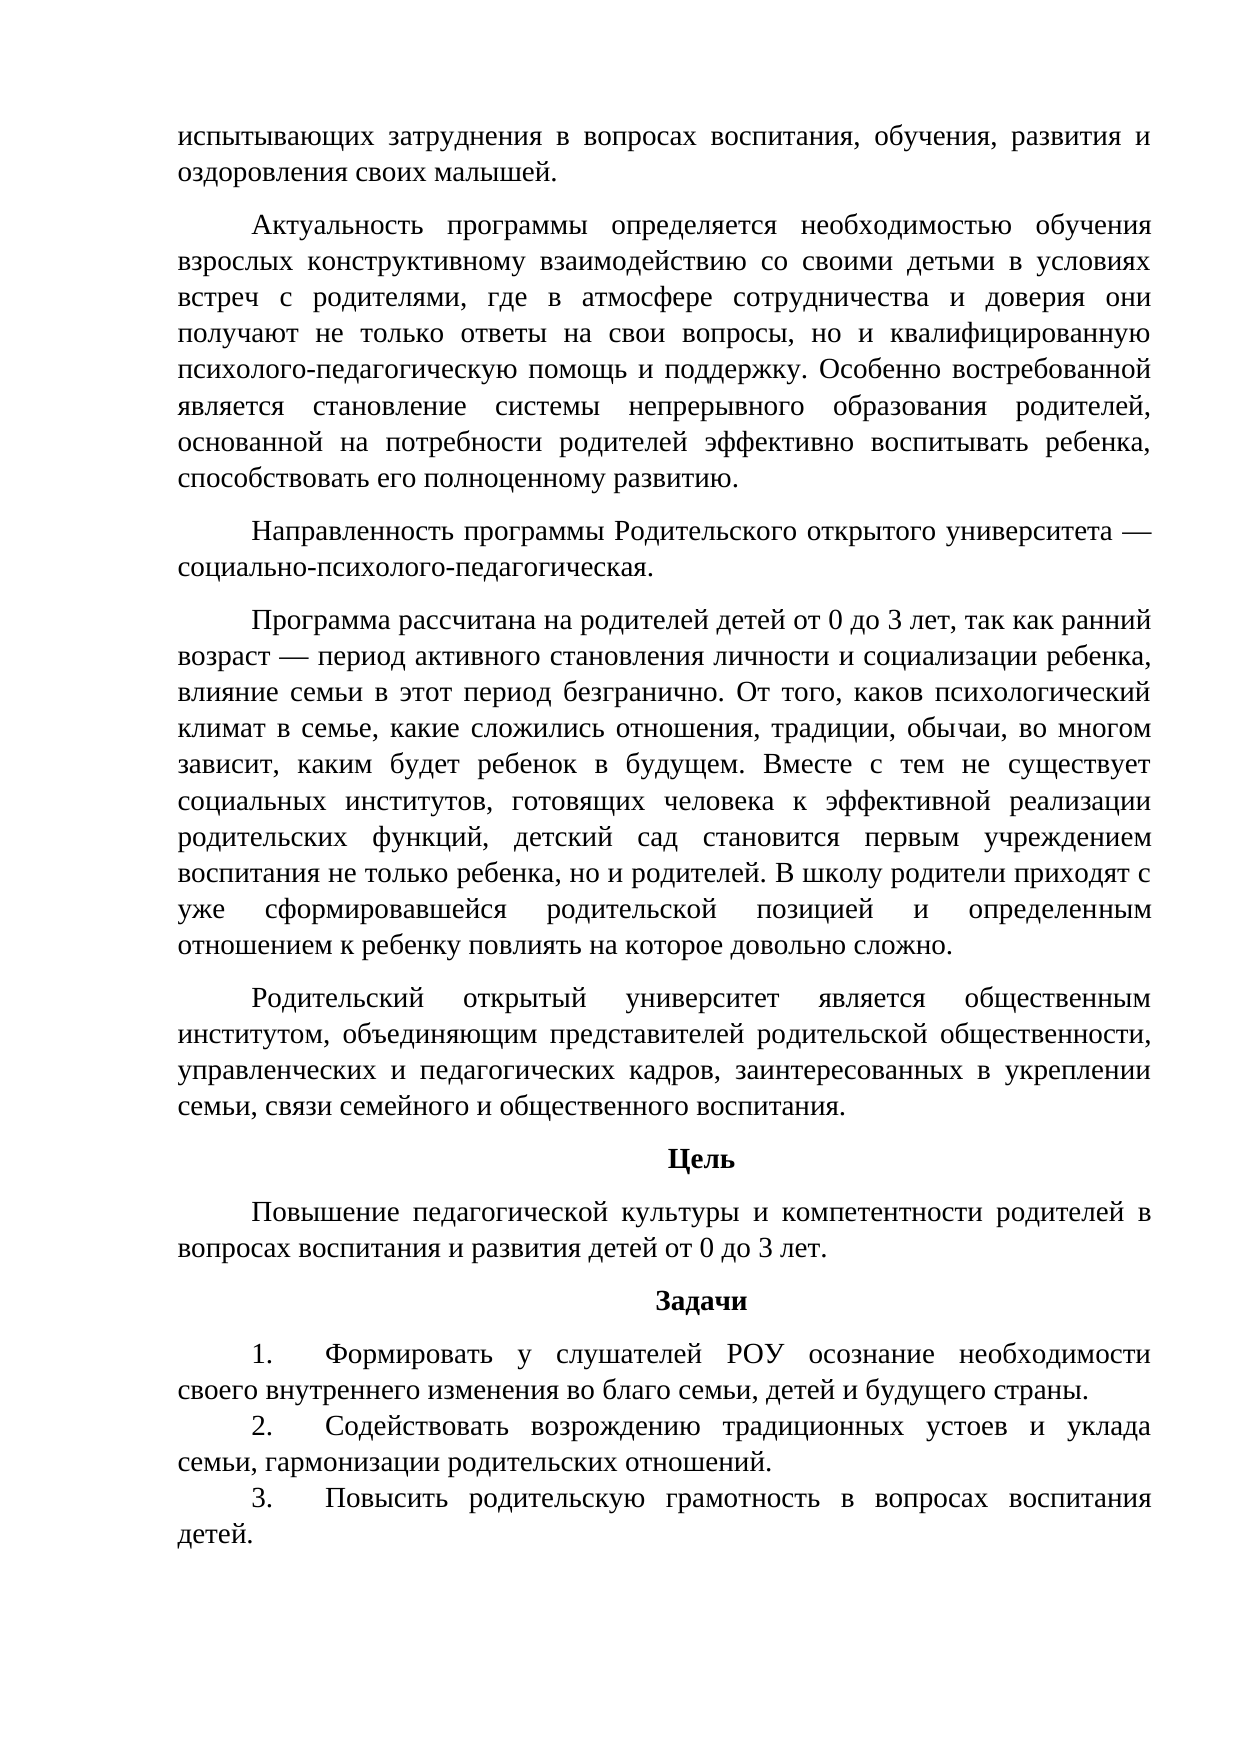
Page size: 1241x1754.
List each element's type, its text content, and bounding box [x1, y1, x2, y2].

text Повышение педагогической культуры и компетентности родителей в вопросах воспитания и развития детей от 0 до 3 лет. [177, 1194, 1152, 1264]
text Задачи [177, 1283, 1152, 1317]
text Направленность программы Родительского открытого университета — социально-психолого-педагогическая. [177, 513, 1152, 583]
list Повысить родительскую грамотность в вопросах воспитания детей. [177, 1480, 1152, 1550]
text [177, 118, 1152, 188]
text Родительский открытый университет является общественным институтом, объединяющим представителей родительской общественности, управленческих и педагогических кадров, заинтересованных в укреплении семьи, связи семейного и общественного воспитания. [177, 980, 1152, 1122]
text Программа рассчитана на родителей детей от 0 до 3 лет, так как ранний возраст — период активного становления личности и социализации ребенка, влияние семьи в этот период безгранично. От того, каков психологический климат в семье, какие сложились отношения, традиции, обычаи, во многом зависит, каким будет ребенок в будущем. Вместе с тем не существует социальных институтов, готовящих человека к эффективной реализации родительских функций, детский сад становится первым учреждением воспитания не только ребенка, но и родителей. В школу родители приходят с уже сформировавшейся родительской позицией и определенным отношением к ребенку повлиять на которое довольно сложно. [177, 602, 1152, 961]
text Цель [177, 1141, 1152, 1175]
list Формировать у слушателей РОУ осознание необходимости своего внутреннего изменения во благо семьи, детей и будущего страны. [177, 1336, 1152, 1406]
list Содействовать возрождению традиционных устоев и уклада семьи, гармонизации родительских отношений. [177, 1408, 1152, 1478]
text Актуальность программы определяется необходимостью обучения взрослых конструктивному взаимодействию со своими детьми в условиях встреч с родителями, где в атмосфере сотрудничества и доверия они получают не только ответы на свои вопросы, но и квалифицированную психолого-педагогическую помощь и поддержку. Особенно востребованной является становление системы непрерывного образования родителей, основанной на потребности родителей эффективно воспитывать ребенка, способствовать его полноценному развитию. [177, 207, 1152, 494]
